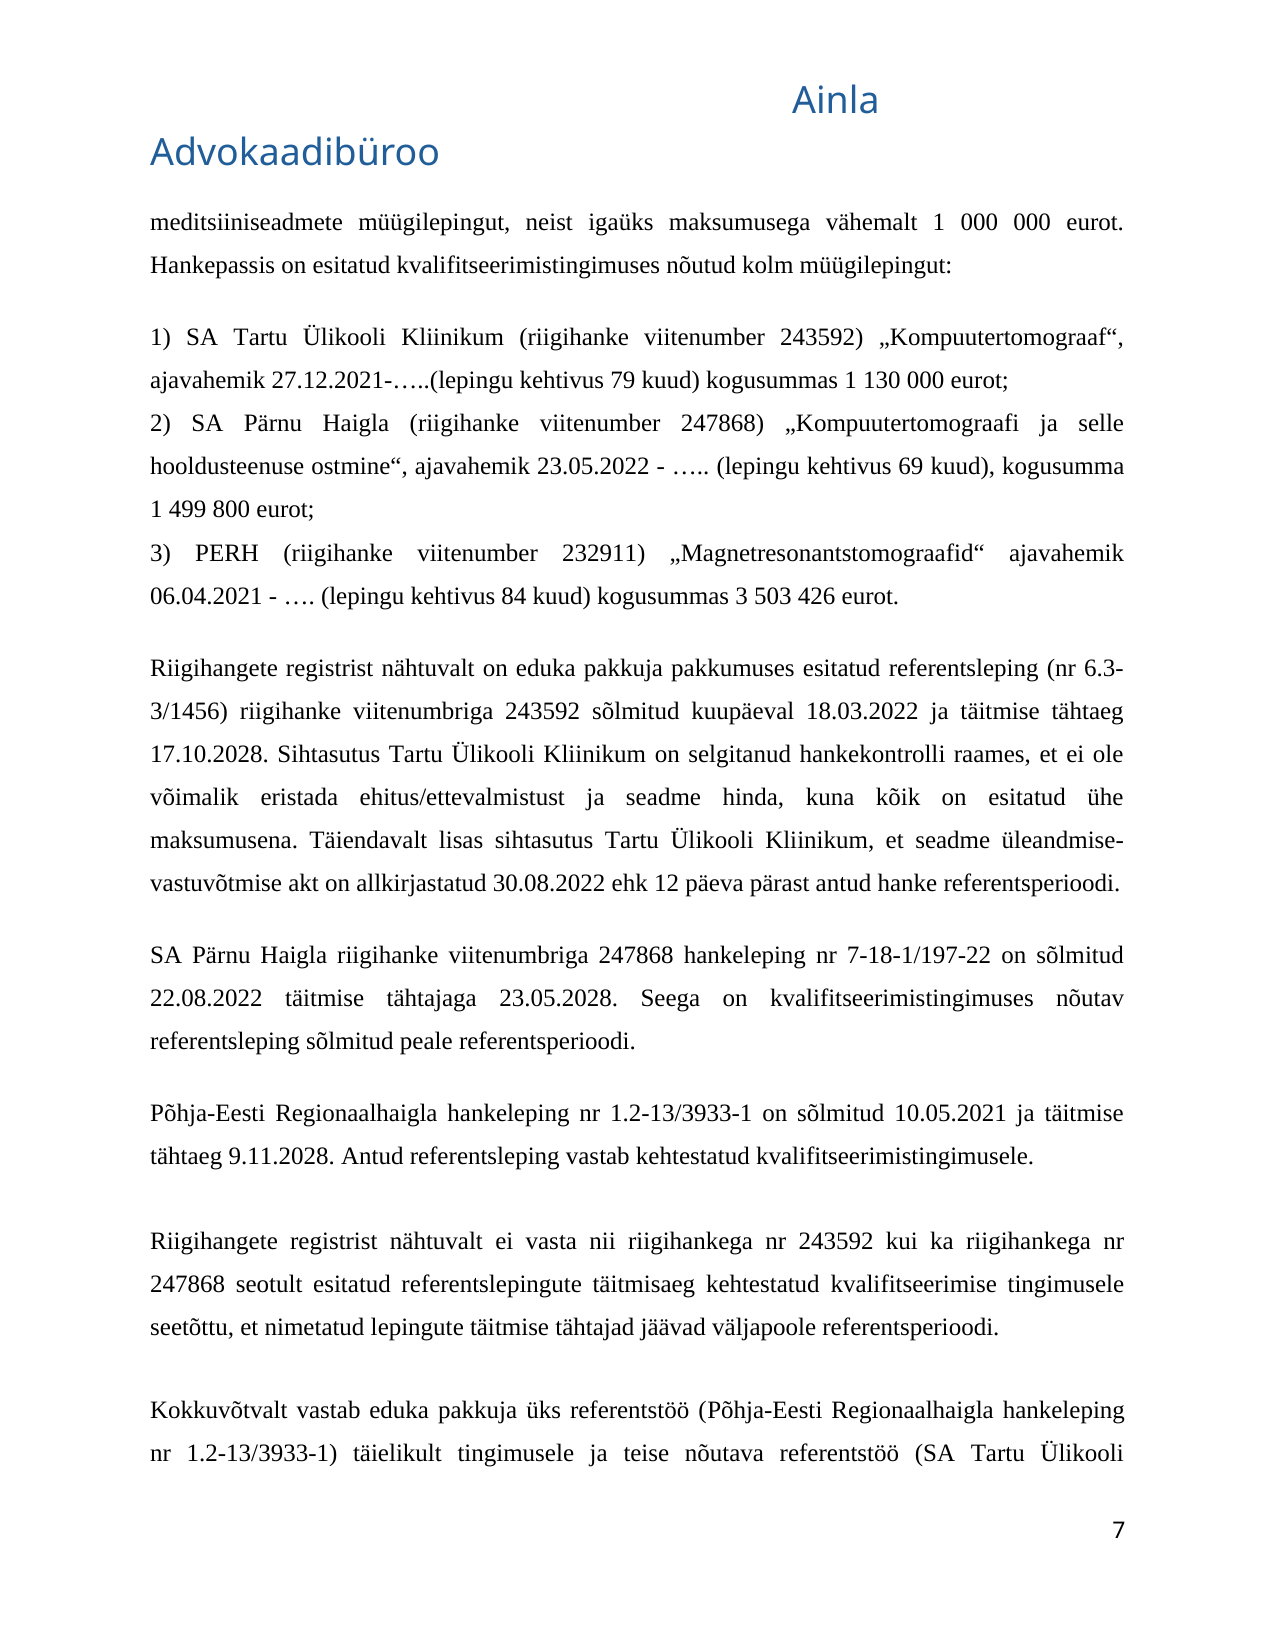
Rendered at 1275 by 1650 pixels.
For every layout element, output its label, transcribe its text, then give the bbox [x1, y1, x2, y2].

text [150, 1395, 1125, 1467]
text 1) SA Tartu Ülikooli Kliinikum (riigihanke viitenumber 243592) „Kompuutertomograaf“, ajavahemik 27.12.2021-…..(lepingu kehtivus 79 kuud) kogusummas 1 130 000 eurot; [150, 322, 1125, 394]
text 3) PERH (riigihanke viitenumber 232911) „Magnetresonantstomograafid“ ajavahemik 06.04.2021 - …. (lepingu kehtivus 84 kuud) kogusummas 3 503 426 eurot. [150, 538, 1125, 609]
text Riigihangete registrist nähtuvalt on eduka pakkuja pakkumuses esitatud referentsleping (nr 6.3-3/1456) riigihanke viitenumbriga 243592 sõlmitud kuupäeval 18.03.2022 ja täitmise tähtaeg 17.10.2028. Sihtasutus Tartu Ülikooli Kliinikum on selgitanud hankekontrolli raames, et ei ole võimalik eristada ehitus/ettevalmistust ja seadme hinda, kuna kõik on esitatud ühe maksumusena. Täiendavalt lisas sihtasutus Tartu Ülikooli Kliinikum, et seadme üleandmise-vastuvõtmise akt on allkirjastatud 30.08.2022 ehk 12 päeva pärast antud hanke referentsperioodi. [150, 653, 1125, 897]
text 2) SA Pärnu Haigla (riigihanke viitenumber 247868) „Kompuutertomograafi ja selle hooldusteenuse ostmine“, ajavahemik 23.05.2022 - ….. (lepingu kehtivus 69 kuud), kogusumma 1 499 800 eurot; [150, 408, 1125, 523]
text Riigihangete registrist nähtuvalt ei vasta nii riigihankega nr 243592 kui ka riigihankega nr 247868 seotult esitatud referentslepingute täitmisaeg kehtestatud kvalifitseerimise tingimusele seetõttu, et nimetatud lepingute täitmise tähtajad jäävad väljapoole referentsperioodi. [150, 1226, 1125, 1341]
text Põhja-Eesti Regionaalhaigla hankeleping nr 1.2-13/3933-1 on sõlmitud 10.05.2021 ja täitmise tähtaeg 9.11.2028. Antud referentsleping vastab kehtestatud kvalifitseerimistingimusele. [150, 1098, 1125, 1170]
text SA Pärnu Haigla riigihanke viitenumbriga 247868 hankeleping nr 7-18-1/197-22 on sõlmitud 22.08.2022 täitmise tähtajaga 23.05.2028. Seega on kvalifitseerimistingimuses nõutav referentsleping sõlmitud peale referentsperioodi. [150, 940, 1125, 1055]
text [150, 207, 1125, 279]
